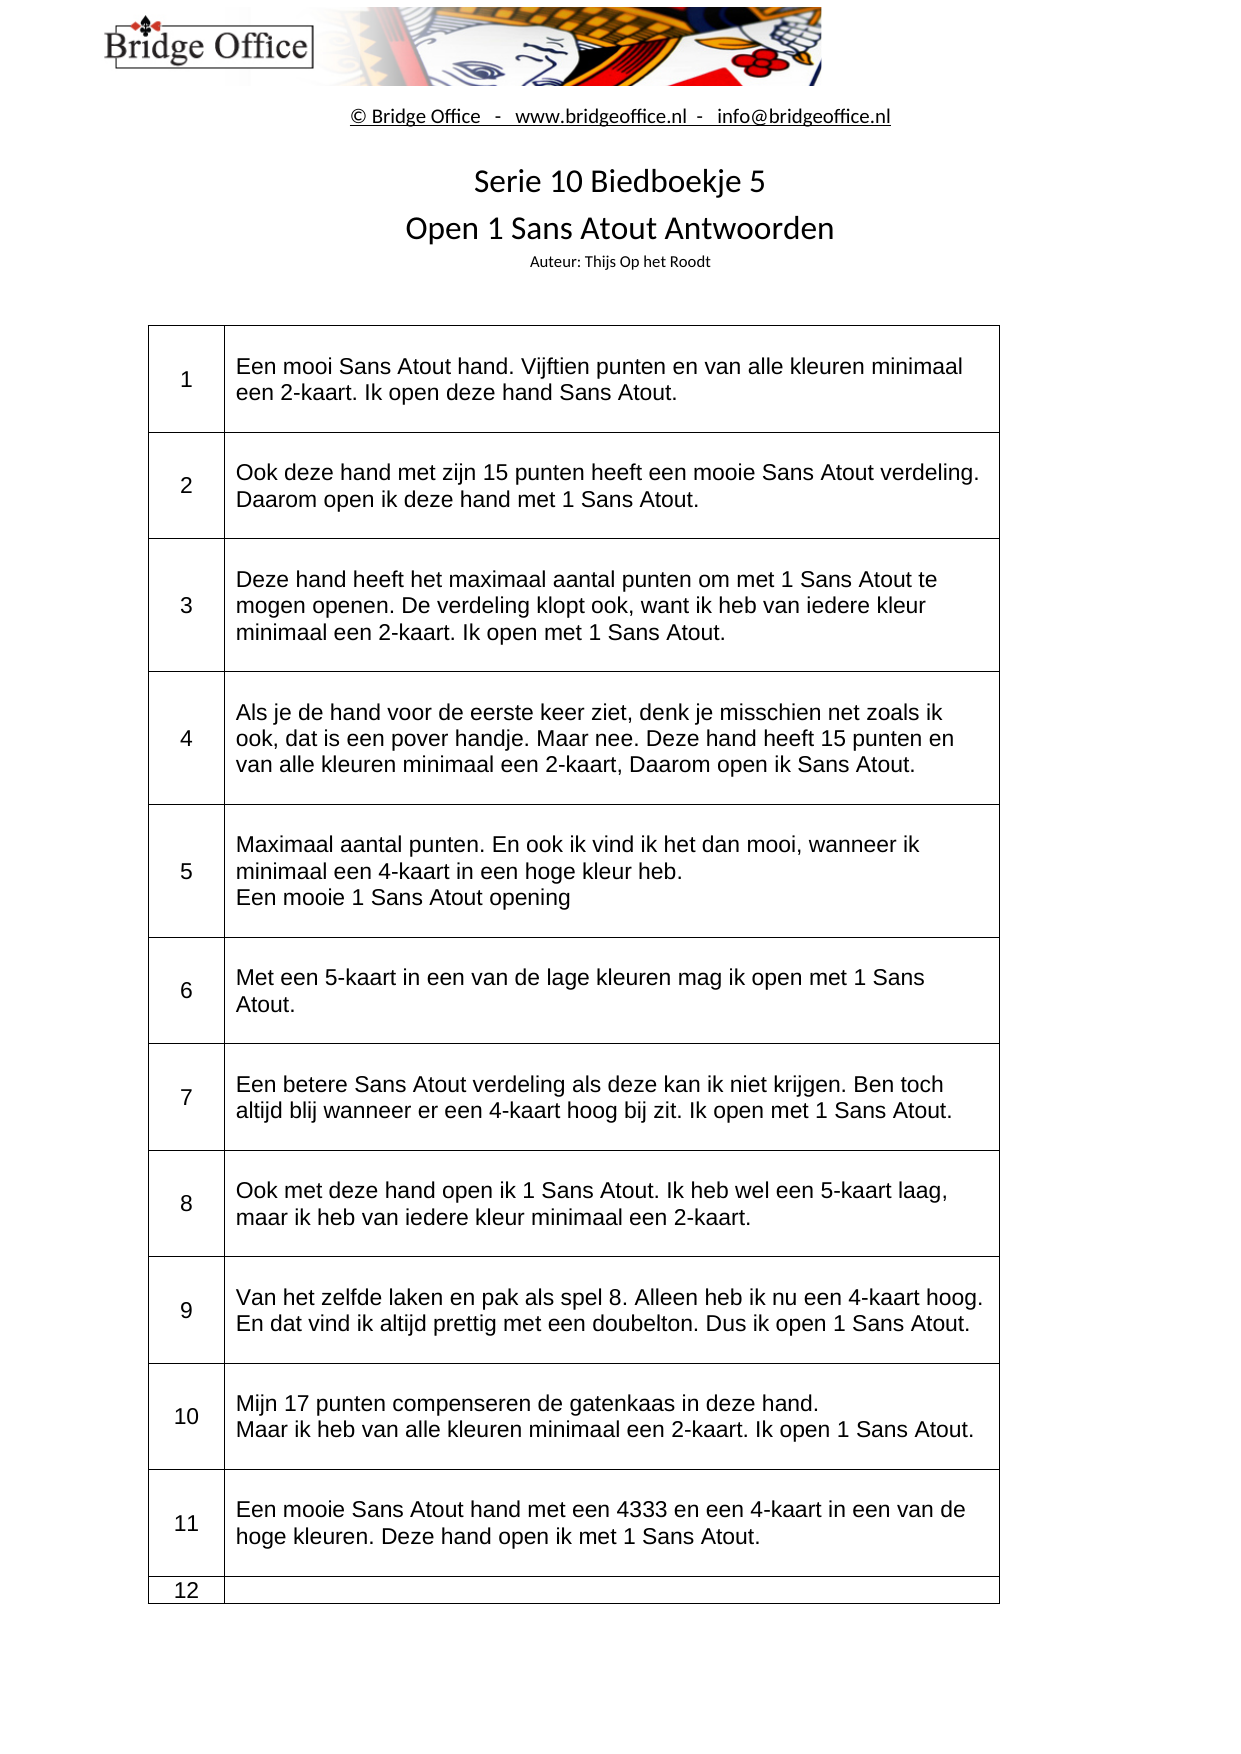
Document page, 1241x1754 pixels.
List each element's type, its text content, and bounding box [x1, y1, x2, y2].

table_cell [225, 1577, 999, 1603]
table_cell 11 [149, 1470, 224, 1576]
text Serie 10 Biedboekje 5 Open 1 Sans Atout Antwoorden Auteur: Thijs Op het Roodt [148, 161, 1093, 271]
table_cell Ook deze hand met zijn 15 punten heeft een mooie Sans Atout verdeling. Daarom open ik deze hand met 1 Sans Atout. [225, 433, 999, 538]
table_cell Mijn 17 punten compenseren de gatenkaas in deze hand. Maar ik heb van alle kleuren minimaal een 2-kaart. Ik open 1 Sans Atout. [225, 1364, 999, 1469]
picture [77, 7, 821, 85]
table_cell Als je de hand voor de eerste keer ziet, denk je misschien net zoals ik ook, dat is een pover handje. Maar nee. Deze hand heeft 15 punten en van alle kleuren minimaal een 2-kaart, Daarom open ik Sans Atout. [225, 672, 999, 804]
table_cell 7 [149, 1044, 224, 1150]
table_cell 4 [149, 672, 224, 804]
table_cell 2 [149, 433, 224, 538]
table_cell 8 [149, 1151, 224, 1256]
table_cell Met een 5-kaart in een van de lage kleuren mag ik open met 1 Sans Atout. [225, 938, 999, 1043]
table_cell Ook met deze hand open ik 1 Sans Atout. Ik heb wel een 5-kaart laag, maar ik heb van iedere kleur minimaal een 2-kaart. [225, 1151, 999, 1256]
table_header Een mooi Sans Atout hand. Vijftien punten en van alle kleuren minimaal een 2-kaart. Ik open deze hand Sans Atout. [225, 326, 999, 432]
table_cell Een mooie Sans Atout hand met een 4333 en een 4-kaart in een van de hoge kleuren. Deze hand open ik met 1 Sans Atout. [225, 1470, 999, 1576]
table_cell Maximaal aantal punten. En ook ik vind ik het dan mooi, wanneer ik minimaal een 4-kaart in een hoge kleur heb. Een mooie 1 Sans Atout opening [225, 805, 999, 937]
table_cell 6 [149, 938, 224, 1043]
table_cell Deze hand heeft het maximaal aantal punten om met 1 Sans Atout te mogen openen. De verdeling klopt ook, want ik heb van iedere kleur minimaal een 2-kaart. Ik open met 1 Sans Atout. [225, 539, 999, 671]
table_cell 12 [149, 1577, 224, 1603]
table_cell 3 [149, 539, 224, 671]
table_cell 5 [149, 805, 224, 937]
table_cell Van het zelfde laken en pak als spel 8. Alleen heb ik nu een 4-kaart hoog. En dat vind ik altijd prettig met een doubelton. Dus ik open 1 Sans Atout. [225, 1257, 999, 1363]
table_cell 9 [149, 1257, 224, 1363]
table_cell Een betere Sans Atout verdeling als deze kan ik niet krijgen. Ben toch altijd blij wanneer er een 4-kaart hoog bij zit. Ik open met 1 Sans Atout. [225, 1044, 999, 1150]
table_header 1 [149, 326, 224, 432]
table_cell 10 [149, 1364, 224, 1469]
